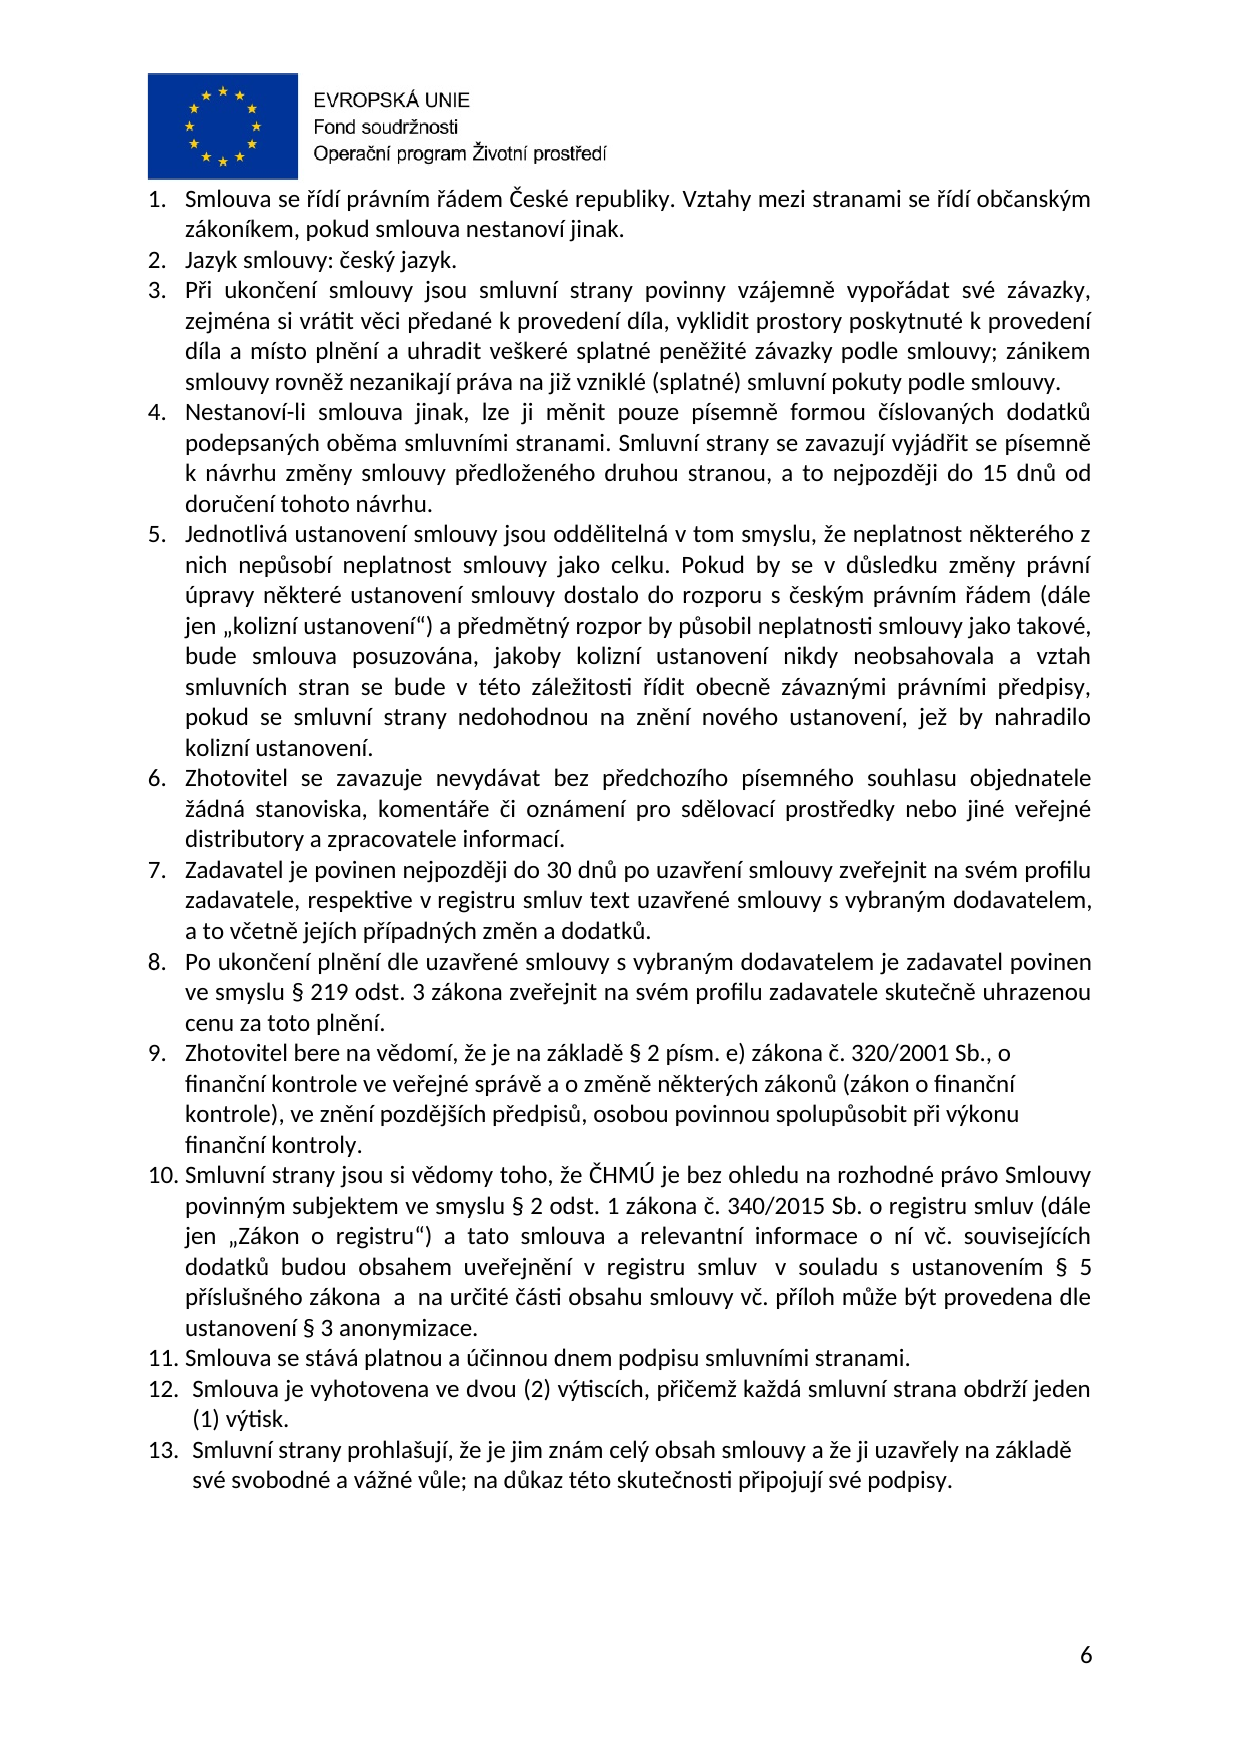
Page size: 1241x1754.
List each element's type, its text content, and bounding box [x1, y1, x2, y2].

list Po ukončení plnění dle uzavřené smlouvy s vybraným dodavatelem je zadavatel povinen ve smyslu § 219 odst. 3 zákona zveřejnit na svém profilu zadavatele skutečně uhrazenou cenu za toto plnění. [148, 946, 1093, 1037]
list Jazyk smlouvy: český jazyk. [148, 244, 1093, 274]
list Smlouva se stává platnou a účinnou dnem podpisu smluvními stranami. [148, 1342, 1093, 1373]
list Smlouva je vyhotovena ve dvou (2) výtiscích, přičemž každá smluvní strana obdrží jeden (1) výtisk. [148, 1373, 1093, 1434]
list Při ukončení smlouvy jsou smluvní strany povinny vzájemně vypořádat své závazky, zejména si vrátit věci předané k provedení díla, vyklidit prostory poskytnuté k provedení díla a místo plnění a uhradit veškeré splatné peněžité závazky podle smlouvy; zánikem smlouvy rovněž nezanikají práva na již vzniklé (splatné) smluvní pokuty podle smlouvy. [148, 274, 1093, 396]
list Smlouva se řídí právním řádem České republiky. Vztahy mezi stranami se řídí občanským zákoníkem, pokud smlouva nestanoví jinak. [148, 183, 1093, 244]
list Zhotovitel bere na vědomí, že je na základě § 2 písm. e) zákona č. 320/2001 Sb., o finanční kontrole ve veřejné správě a o změně některých zákonů (zákon o finanční kontrole), ve znění pozdějších předpisů, osobou povinnou spolupůsobit při výkonu finanční kontroly. [148, 1037, 1093, 1159]
list Zhotovitel se zavazuje nevydávat bez předchozího písemného souhlasu objednatele žádná stanoviska, komentáře či oznámení pro sdělovací prostředky nebo jiné veřejné distributory a zpracovatele informací. [148, 763, 1093, 854]
picture [147, 73, 618, 183]
list Smluvní strany jsou si vědomy toho, že ČHMÚ je bez ohledu na rozhodné právo Smlouvy povinným subjektem ve smyslu § 2 odst. 1 zákona č. 340/2015 Sb. o registru smluv (dále jen „Zákon o registru“) a tato smlouva a relevantní informace o ní vč. souvisejících dodatků budou obsahem uveřejnění v registru smluv v souladu s ustanovením § 5 příslušného zákona a na určité části obsahu smlouvy vč. příloh může být provedena dle ustanovení § 3 anonymizace. [148, 1159, 1093, 1342]
list Smluvní strany prohlašují, že je jim znám celý obsah smlouvy a že ji uzavřely na základě své svobodné a vážné vůle; na důkaz této skutečnosti připojují své podpisy. [148, 1434, 1093, 1495]
list Jednotlivá ustanovení smlouvy jsou oddělitelná v tom smyslu, že neplatnost některého z nich nepůsobí neplatnost smlouvy jako celku. Pokud by se v důsledku změny právní úpravy některé ustanovení smlouvy dostalo do rozporu s českým právním řádem (dále jen „kolizní ustanovení“) a předmětný rozpor by působil neplatnosti smlouvy jako takové, bude smlouva posuzována, jakoby kolizní ustanovení nikdy neobsahovala a vztah smluvních stran se bude v této záležitosti řídit obecně závaznými právními předpisy, pokud se smluvní strany nedohodnou na znění nového ustanovení, jež by nahradilo kolizní ustanovení. [148, 518, 1093, 763]
list Nestanoví-li smlouva jinak, lze ji měnit pouze písemně formou číslovaných dodatků podepsaných oběma smluvními stranami. Smluvní strany se zavazují vyjádřit se písemně k návrhu změny smlouvy předloženého druhou stranou, a to nejpozději do 15 dnů od doručení tohoto návrhu. [148, 396, 1093, 518]
list Zadavatel je povinen nejpozději do 30 dnů po uzavření smlouvy zveřejnit na svém profilu zadavatele, respektive v registru smluv text uzavřené smlouvy s vybraným dodavatelem, a to včetně jejích případných změn a dodatků. [148, 854, 1093, 946]
